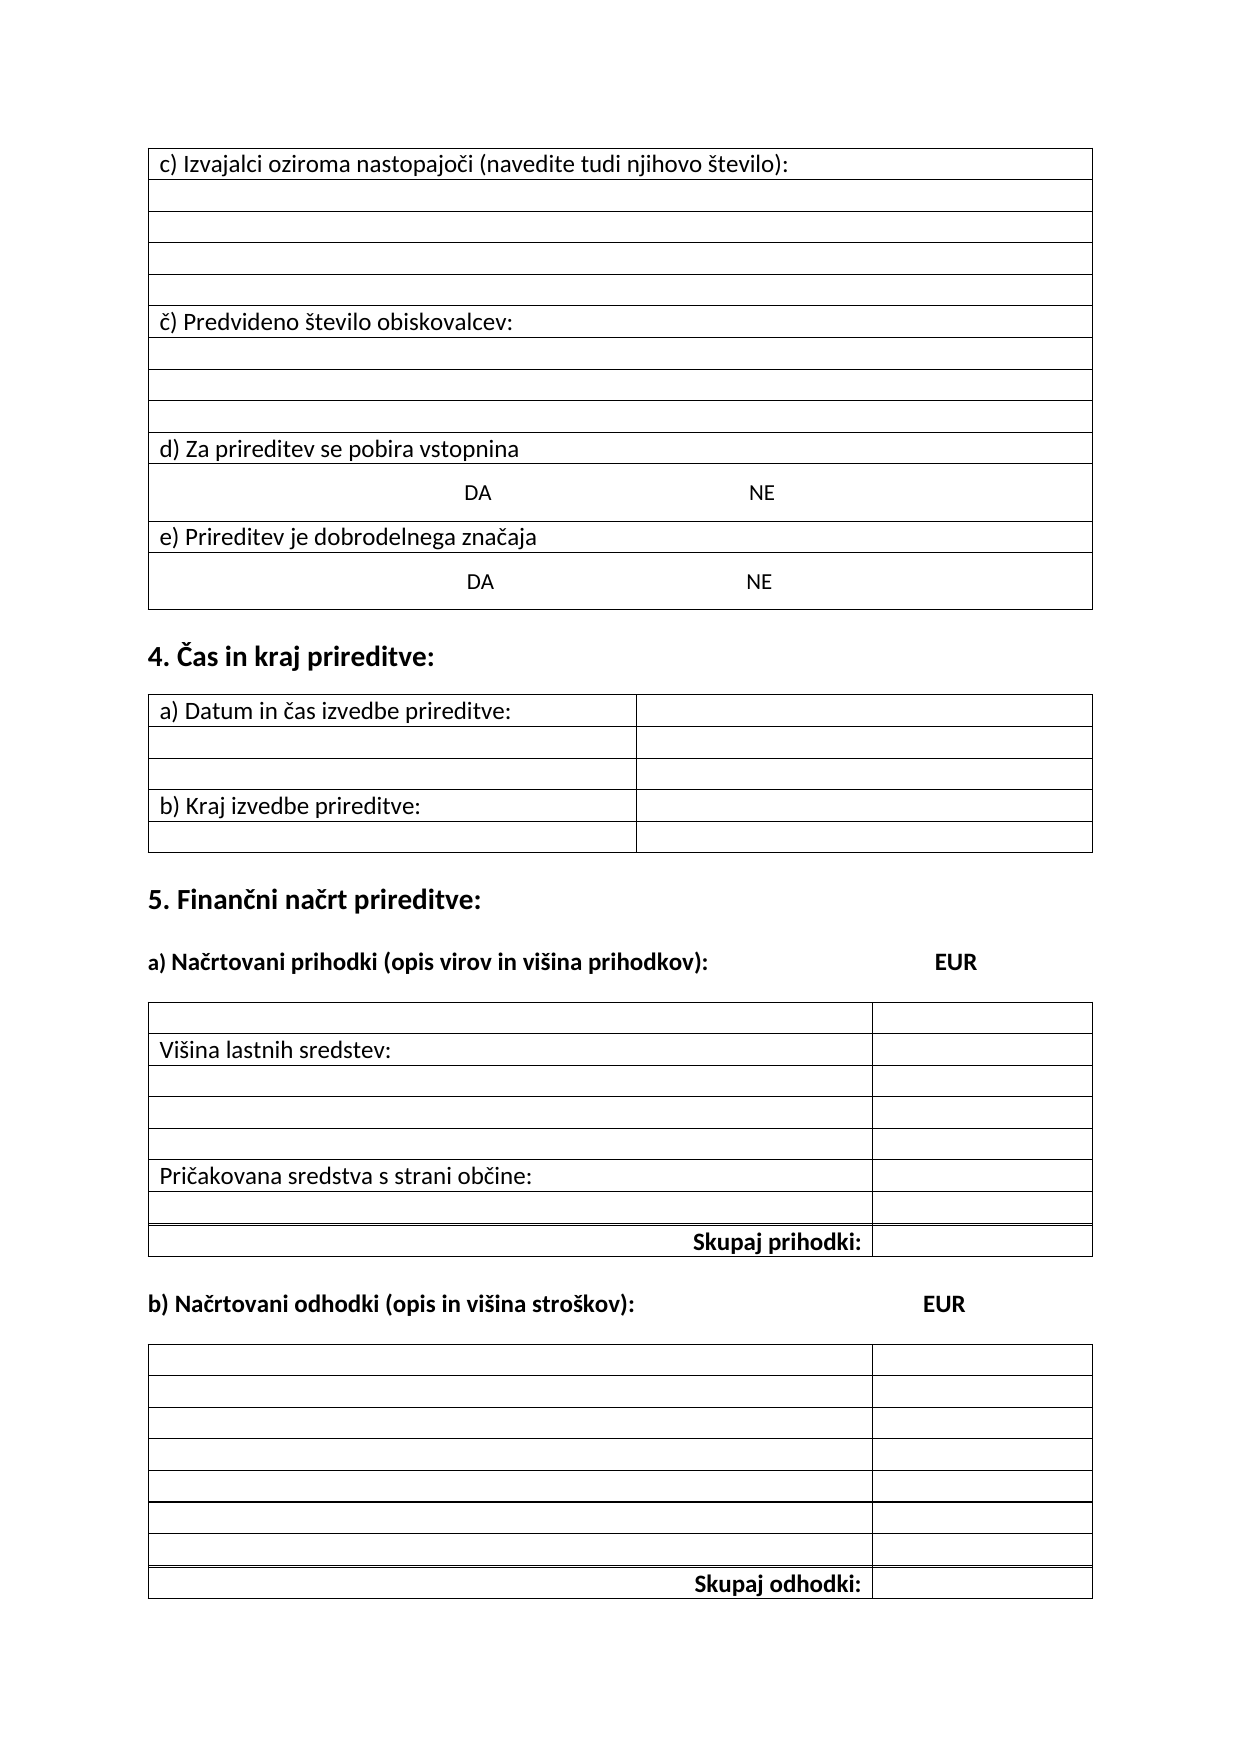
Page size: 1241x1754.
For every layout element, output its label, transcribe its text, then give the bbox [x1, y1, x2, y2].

table_cell [149, 1534, 872, 1564]
table_cell c) Izvajalci oziroma nastopajoči (navedite tudi njihovo število): [149, 149, 1092, 179]
table_cell DA NE [149, 553, 1092, 609]
table_cell [149, 370, 1092, 400]
table_header [873, 1003, 1092, 1033]
table_cell [873, 1471, 1092, 1501]
table_cell e) Prireditev je dobrodelnega značaja [149, 522, 1092, 552]
table_cell [149, 1192, 872, 1222]
table_header [149, 1345, 872, 1375]
table_cell DA NE [149, 464, 1092, 521]
table_cell [149, 1503, 872, 1533]
table_cell [149, 727, 636, 757]
table_cell [149, 1471, 872, 1501]
table_cell [149, 1408, 872, 1438]
table_cell [873, 1226, 1092, 1256]
table_header a) Datum in čas izvedbe prireditve: [149, 695, 636, 726]
table_cell [149, 180, 1092, 211]
table_cell [149, 822, 636, 852]
table_cell [149, 401, 1092, 432]
table_cell [149, 1097, 872, 1128]
table_cell [149, 338, 1092, 368]
table_cell [873, 1160, 1092, 1191]
table_cell [637, 759, 1092, 789]
table_cell Skupaj prihodki: [149, 1226, 872, 1256]
table_cell [637, 822, 1092, 852]
table_cell [873, 1034, 1092, 1065]
table_cell [873, 1376, 1092, 1407]
table_cell [873, 1534, 1092, 1564]
table_cell [873, 1439, 1092, 1470]
table_cell [637, 727, 1092, 757]
text 4. Čas in kraj prireditve: [148, 638, 1093, 674]
table_header [637, 695, 1092, 726]
table_cell [149, 759, 636, 789]
table_cell [149, 212, 1092, 242]
table_cell [873, 1568, 1092, 1598]
text 5. Finančni načrt prireditve: [148, 881, 1093, 946]
table_header [873, 1345, 1092, 1375]
table_cell [149, 1376, 872, 1407]
table_cell [873, 1097, 1092, 1128]
table_cell d) Za prireditev se pobira vstopnina [149, 433, 1092, 463]
table_cell [873, 1129, 1092, 1159]
table_cell [149, 275, 1092, 305]
table_cell [873, 1066, 1092, 1096]
table_cell [873, 1408, 1092, 1438]
table_cell [149, 243, 1092, 274]
table_cell [149, 1066, 872, 1096]
table_header [149, 1003, 872, 1033]
table_cell [873, 1503, 1092, 1533]
table_cell [873, 1192, 1092, 1222]
table_cell Višina lastnih sredstev: [149, 1034, 872, 1065]
text a) Načrtovani prihodki (opis virov in višina prihodkov): EUR [148, 946, 1093, 976]
table_cell [637, 790, 1092, 821]
table_cell b) Kraj izvedbe prireditve: [149, 790, 636, 821]
table_cell [149, 1439, 872, 1470]
table_cell Pričakovana sredstva s strani občine: [149, 1160, 872, 1191]
table_cell [149, 1129, 872, 1159]
table_cell Skupaj odhodki: [149, 1568, 872, 1598]
text b) Načrtovani odhodki (opis in višina stroškov): EUR [148, 1288, 1093, 1318]
table_cell č) Predvideno število obiskovalcev: [149, 306, 1092, 337]
